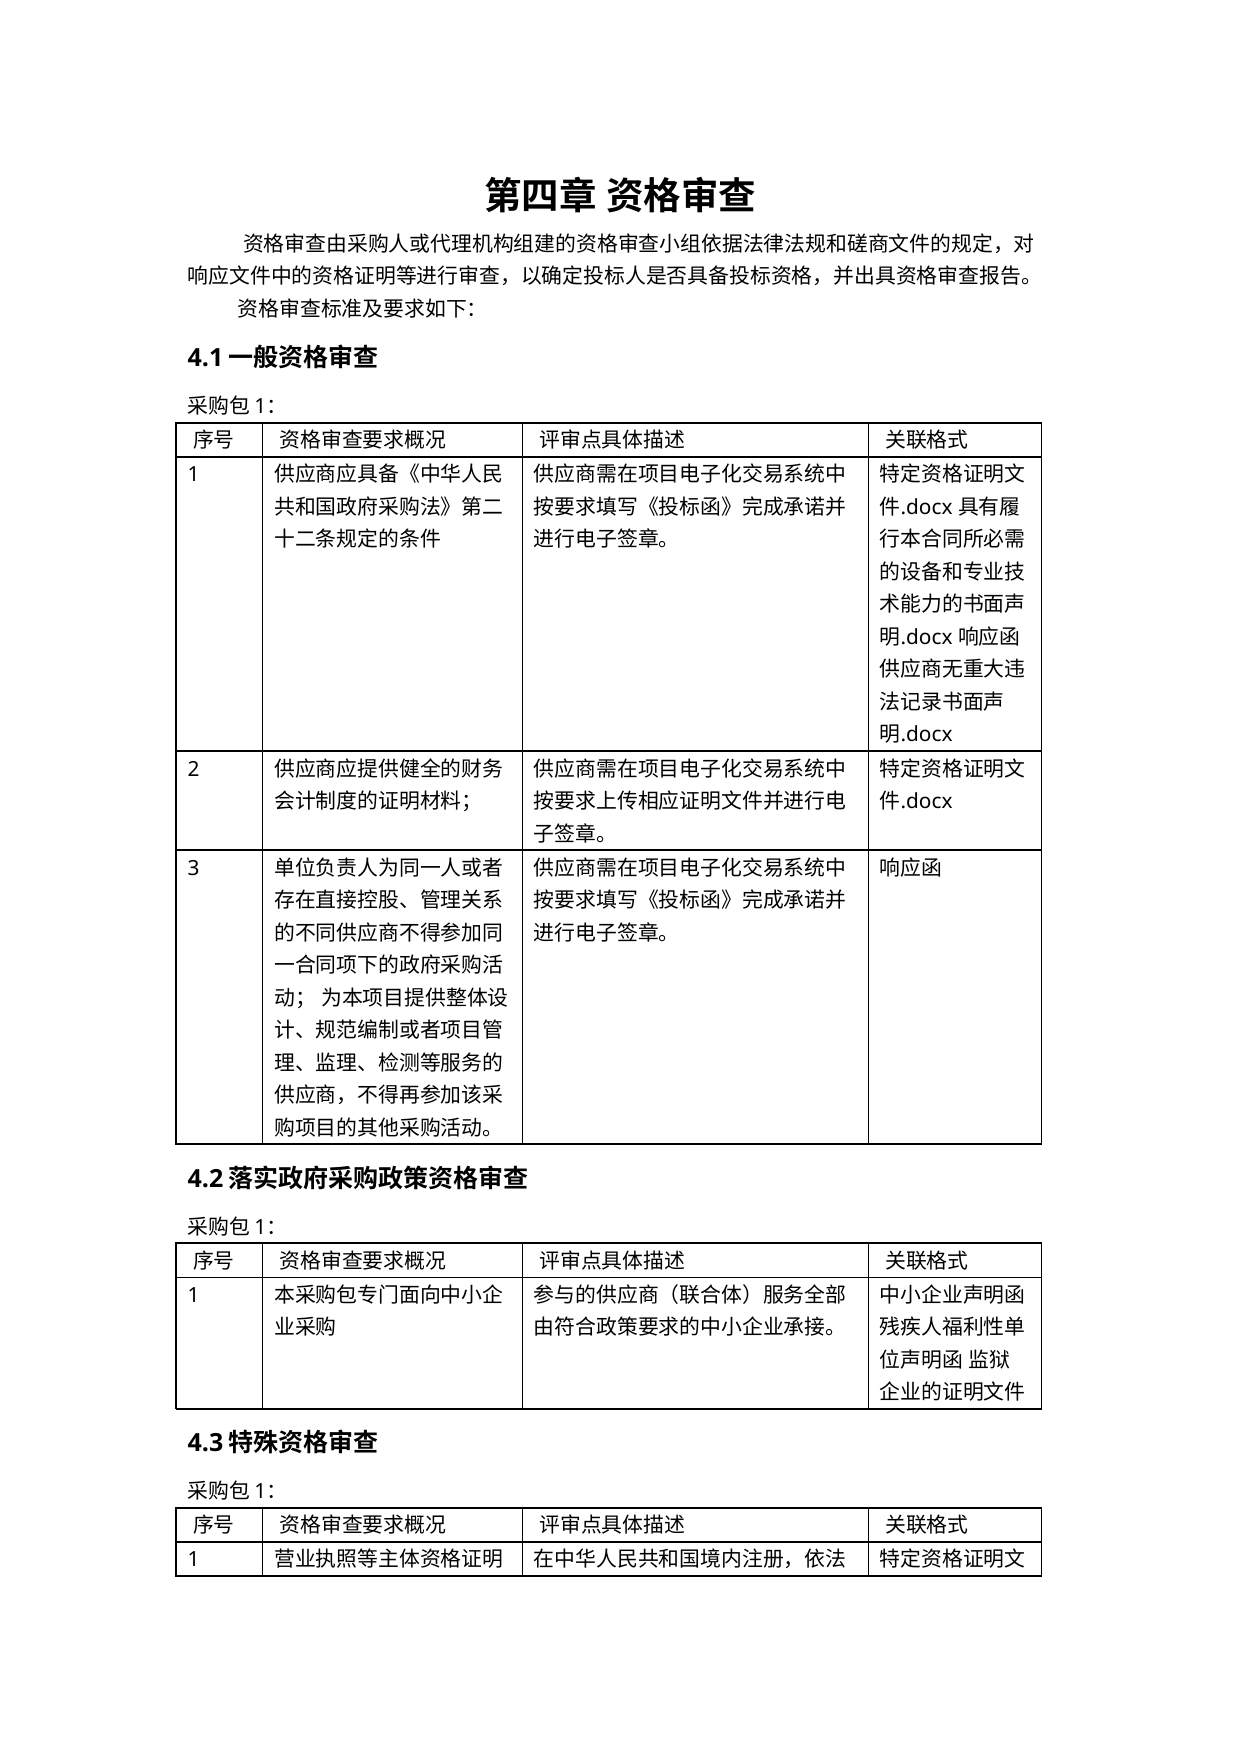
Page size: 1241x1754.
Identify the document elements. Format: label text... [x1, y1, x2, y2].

table_header 资格审查要求概况 [263, 424, 522, 456]
table_cell 特定资格证明文件.docx [869, 1543, 1041, 1575]
table_header 序号 [177, 1244, 262, 1276]
text 4.3特殊资格审查 [187, 1409, 1053, 1474]
table_cell 供应商需在项目电子化交易系统中按要求上传相应证明文件并进行电子签章。 [523, 752, 868, 849]
table_header 评审点具体描述 [523, 424, 868, 456]
table_cell 供应商应具备《中华人民共和国政府采购法》第二十二条规定的条件 [263, 458, 522, 750]
table_cell 1 [177, 1543, 262, 1575]
table_header 评审点具体描述 [523, 1509, 868, 1541]
table_header 评审点具体描述 [523, 1244, 868, 1276]
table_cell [523, 1543, 868, 1575]
text 资格审查由采购人或代理机构组建的资格审查小组依据法律法规和磋商文件的规定，对响应文件中的资格证明等进行审查，以确定投标人是否具备投标资格，并出具资格审查报告。 [187, 227, 1053, 292]
table_cell 供应商需在项目电子化交易系统中按要求填写《投标函》完成承诺并进行电子签章。 [523, 458, 868, 750]
table_cell 单位负责人为同一人或者存在直接控股、管理关系的不同供应商不得参加同一合同项下的政府采购活动； 为本项目提供整体设计、规范编制或者项目管理、监理、检测等服务的供应商，不得再参加该采购项目的其他采购活动。 [263, 851, 522, 1143]
table_cell 1 [177, 1278, 262, 1408]
table_header 序号 [177, 424, 262, 456]
table_header 关联格式 [869, 1244, 1041, 1276]
table_cell 1 [177, 458, 262, 750]
text 第四章 资格审查 [187, 162, 1053, 227]
text 资格审查标准及要求如下： [187, 292, 1053, 324]
table_cell 2 [177, 752, 262, 849]
table_header 关联格式 [869, 1509, 1041, 1541]
text 4.2落实政府采购政策资格审查 [187, 1145, 1053, 1210]
text 采购包1： [187, 1474, 1053, 1507]
text 采购包1： [187, 389, 1053, 422]
table_cell 供应商应提供健全的财务会计制度的证明材料； [263, 752, 522, 849]
table_header 关联格式 [869, 424, 1041, 456]
table_cell 营业执照等主体资格证明文件 [263, 1543, 522, 1575]
table_cell 3 [177, 851, 262, 1143]
table_header 资格审查要求概况 [263, 1244, 522, 1276]
table_cell 本采购包专门面向中小企业采购 [263, 1278, 522, 1408]
text 采购包1： [187, 1210, 1053, 1242]
table_cell 供应商需在项目电子化交易系统中按要求填写《投标函》完成承诺并进行电子签章。 [523, 851, 868, 1143]
table_cell 特定资格证明文件.docx [869, 752, 1041, 849]
table_cell 中小企业声明函 残疾人福利性单位声明函 监狱企业的证明文件 [869, 1278, 1041, 1408]
table_cell 参与的供应商（联合体）服务全部由符合政策要求的中小企业承接。 [523, 1278, 868, 1408]
table_cell 特定资格证明文件.docx 具有履行本合同所必需的设备和专业技术能力的书面声明.docx 响应函 供应商无重大违法记录书面声明.docx [869, 458, 1041, 750]
text 4.1一般资格审查 [187, 324, 1053, 389]
table_header 资格审查要求概况 [263, 1509, 522, 1541]
table_header 序号 [177, 1509, 262, 1541]
table_cell 响应函 [869, 851, 1041, 1143]
